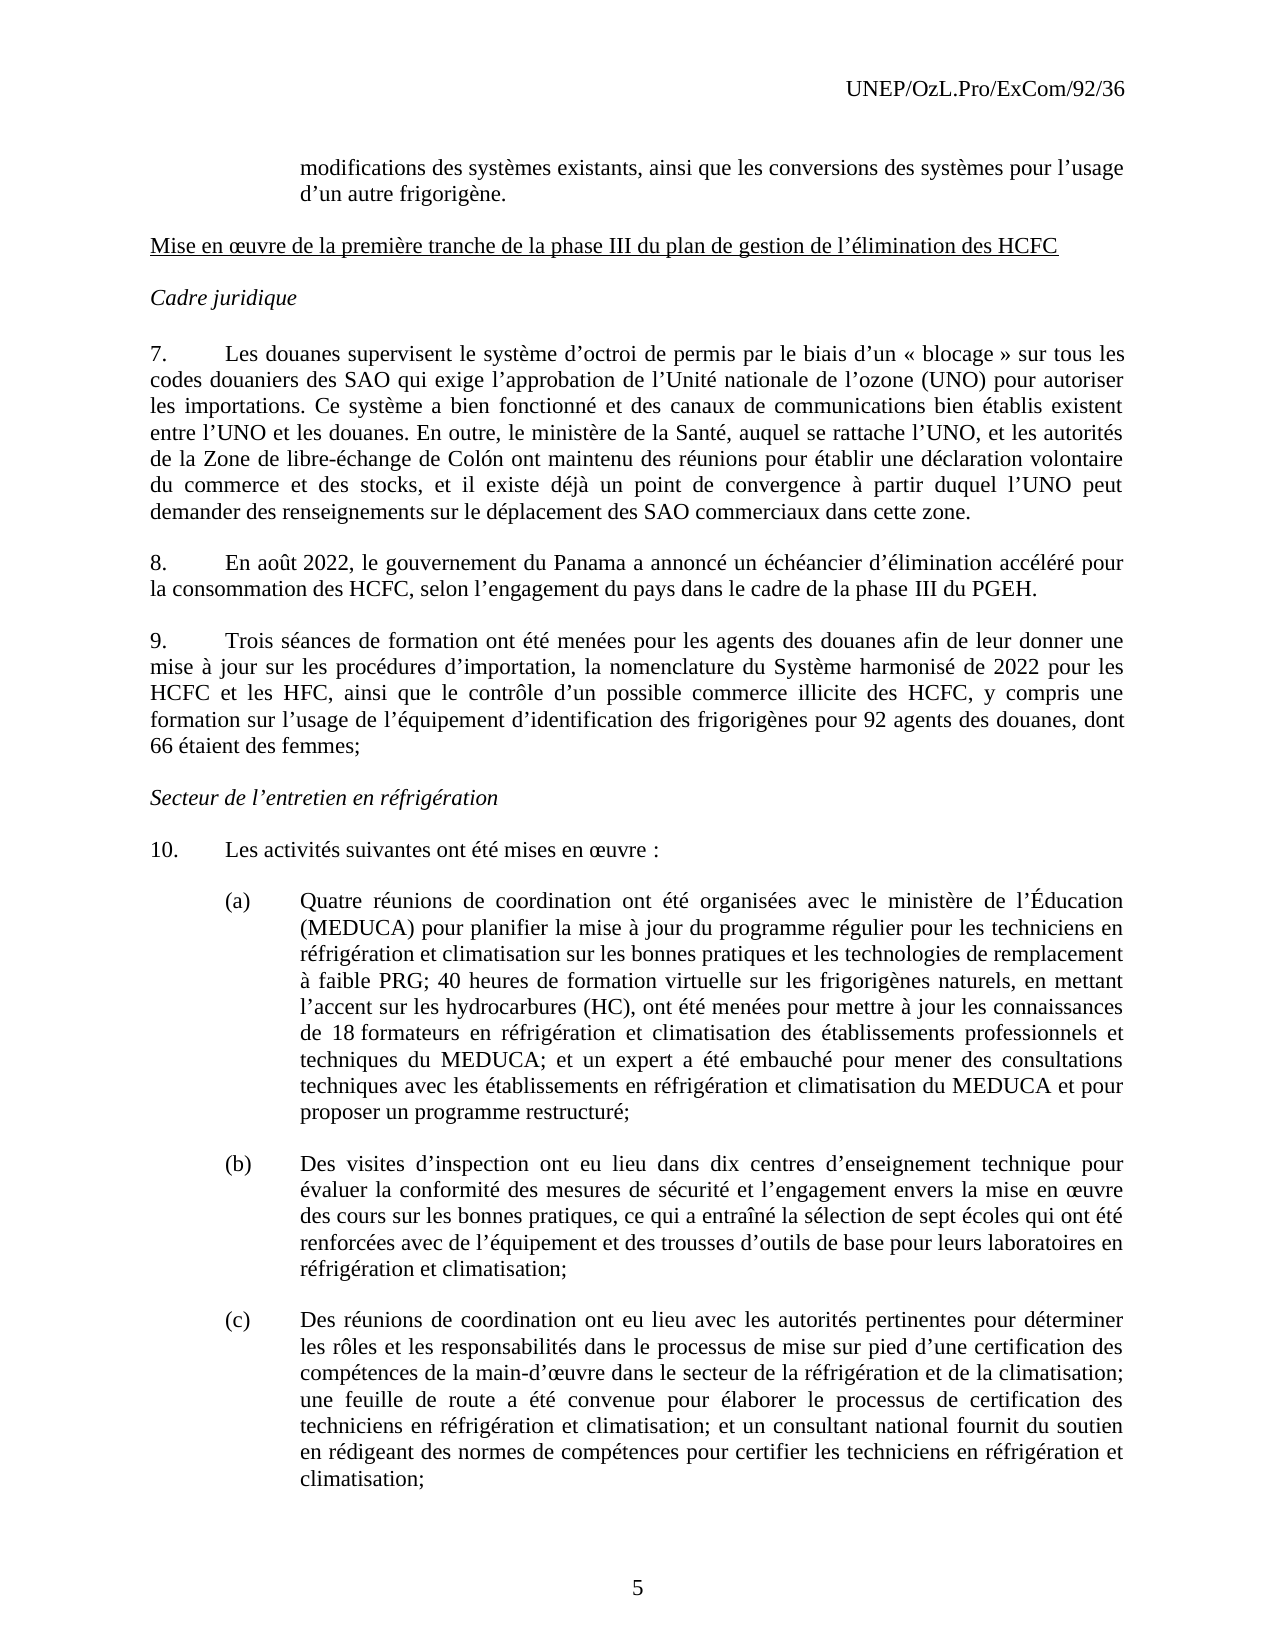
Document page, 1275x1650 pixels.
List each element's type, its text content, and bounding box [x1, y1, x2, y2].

subtitle Les activités suivantes ont été mises en œuvre : [150, 836, 1125, 863]
text Mise en œuvre de la première tranche de la phase III du plan de gestion de l’élimination des HCFC [150, 232, 1125, 258]
subtitle Des réunions de coordination ont eu lieu avec les autorités pertinentes pour déterminer les rôles et les responsabilités dans le processus de mise sur pied d’une certification des compétences de la main-d’œuvre dans le secteur de la réfrigération et de la climatisation; une feuille de route a été convenue pour élaborer le processus de certification des techniciens en réfrigération et climatisation; et un consultant national fournit du soutien en rédigeant des normes de compétences pour certifier les techniciens en réfrigération et climatisation; [225, 1307, 1125, 1491]
subtitle Des visites d’inspection ont eu lieu dans dix centres d’enseignement technique pour évaluer la conformité des mesures de sécurité et l’engagement envers la mise en œuvre des cours sur les bonnes pratiques, ce qui a entraîné la sélection de sept écoles qui ont été renforcées avec de l’équipement et des trousses d’outils de base pour leurs laboratoires en réfrigération et climatisation; [225, 1150, 1125, 1282]
text Cadre juridique [150, 284, 1125, 311]
subtitle Quatre réunions de coordination ont été organisées avec le ministère de l’Éducation (MEDUCA) pour planifier la mise à jour du programme régulier pour les techniciens en réfrigération et climatisation sur les bonnes pratiques et les technologies de remplacement à faible PRG; 40 heures de formation virtuelle sur les frigorigènes naturels, en mettant l’accent sur les hydrocarbures (HC), ont été menées pour mettre à jour les connaissances de 18 formateurs en réfrigération et climatisation des établissements professionnels et techniques du MEDUCA; et un expert a été embauché pour mener des consultations techniques avec les établissements en réfrigération et climatisation du MEDUCA et pour proposer un programme restructuré; [225, 888, 1125, 1125]
text Secteur de l’entretien en réfrigération [150, 783, 1125, 810]
subtitle En août 2022, le gouvernement du Panama a annoncé un échéancier d’élimination accéléré pour la consommation des HCFC, selon l’engagement du pays dans le cadre de la phase III du PGEH. [150, 549, 1125, 602]
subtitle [225, 154, 1125, 207]
subtitle Les douanes supervisent le système d’octroi de permis par le biais d’un « blocage » sur tous les codes douaniers des SAO qui exige l’approbation de l’Unité nationale de l’ozone (UNO) pour autoriser les importations. Ce système a bien fonctionné et des canaux de communications bien établis existent entre l’UNO et les douanes. En outre, le ministère de la Santé, auquel se rattache l’UNO, et les autorités de la Zone de libre-échange de Colón ont maintenu des réunions pour établir une déclaration volontaire du commerce et des stocks, et il existe déjà un point de convergence à partir duquel l’UNO peut demander des renseignements sur le déplacement des SAO commerciaux dans cette zone. [150, 339, 1125, 524]
subtitle Trois séances de formation ont été menées pour les agents des douanes afin de leur donner une mise à jour sur les procédures d’importation, la nomenclature du Système harmonisé de 2022 pour les HCFC et les HFC, ainsi que le contrôle d’un possible commerce illicite des HCFC, y compris une formation sur l’usage de l’équipement d’identification des frigorigènes pour 92 agents des douanes, dont 66 étaient des femmes; [150, 627, 1125, 758]
